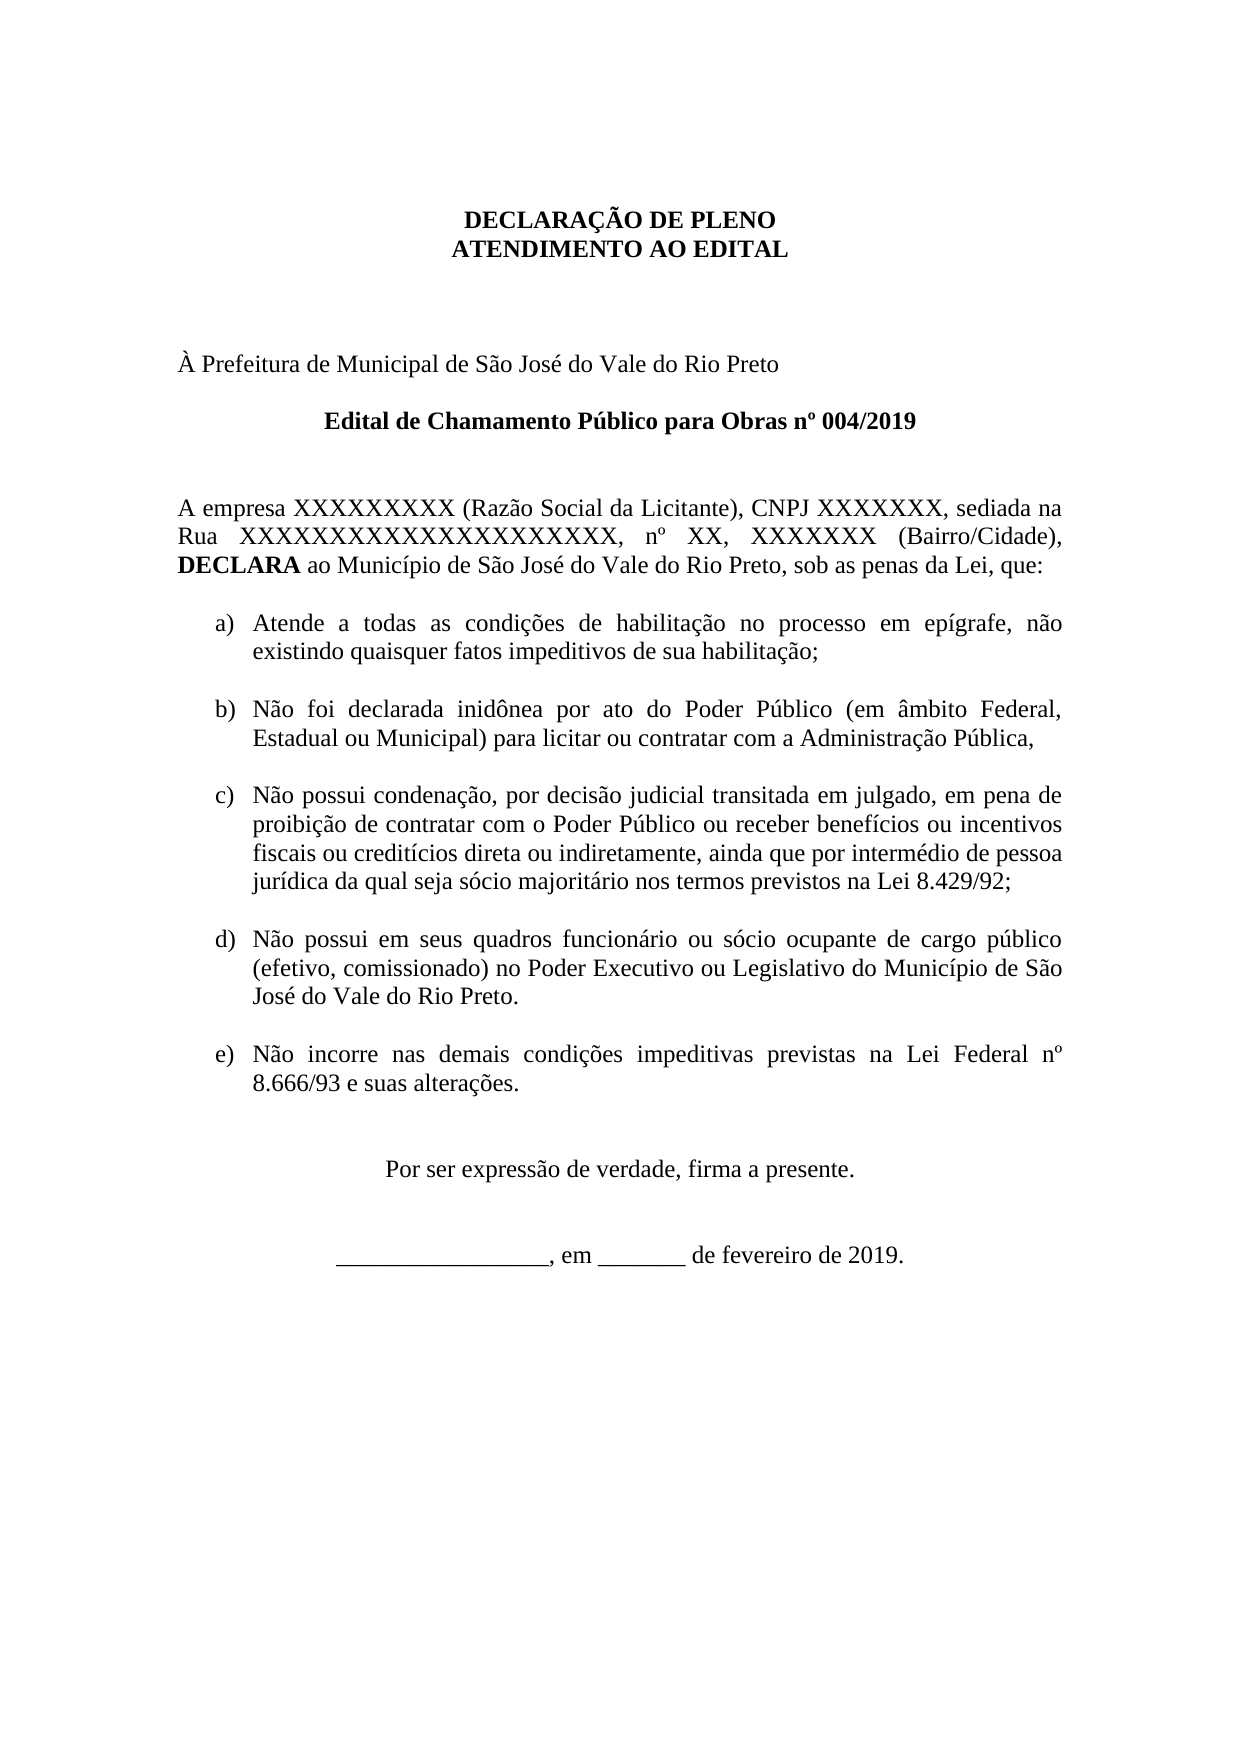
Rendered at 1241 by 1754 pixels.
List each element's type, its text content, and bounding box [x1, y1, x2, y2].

text A empresa XXXXXXXXX (Razão Social da Licitante), CNPJ XXXXXXX, sediada na Rua XXXXXXXXXXXXXXXXXXXXX, nº XX, XXXXXXX (Bairro/Cidade), DECLARA ao Município de São José do Vale do Rio Preto, sob as penas da Lei, que: [177, 493, 1063, 579]
list Não foi declarada inidônea por ato do Poder Público (em âmbito Federal, Estadual ou Municipal) para licitar ou contratar com a Administração Pública, [215, 694, 1063, 751]
text _________________, em _______ de fevereiro de 2019. [177, 1240, 1063, 1269]
text ATENDIMENTO AO EDITAL [177, 234, 1063, 263]
list Atende a todas as condições de habilitação no processo em epígrafe, não existindo quaisquer fatos impeditivos de sua habilitação; [215, 608, 1063, 665]
list Não possui em seus quadros funcionário ou sócio ocupante de cargo público (efetivo, comissionado) no Poder Executivo ou Legislativo do Município de São José do Vale do Rio Preto. [215, 924, 1063, 1010]
list Não incorre nas demais condições impeditivas previstas na Lei Federal nº 8.666/93 e suas alterações. [215, 1039, 1063, 1096]
text Por ser expressão de verdade, firma a presente. [177, 1154, 1063, 1183]
text DECLARAÇÃO DE PLENO [177, 205, 1063, 234]
text Edital de Chamamento Público para Obras nº 004/2019 [177, 406, 1063, 435]
list Não possui condenação, por decisão judicial transitada em julgado, em pena de proibição de contratar com o Poder Público ou receber benefícios ou incentivos fiscais ou creditícios direta ou indiretamente, ainda que por intermédio de pessoa jurídica da qual seja sócio majoritário nos termos previstos na Lei 8.429/92; [215, 780, 1063, 895]
text À Prefeitura de Municipal de São José do Vale do Rio Preto [177, 349, 1063, 378]
